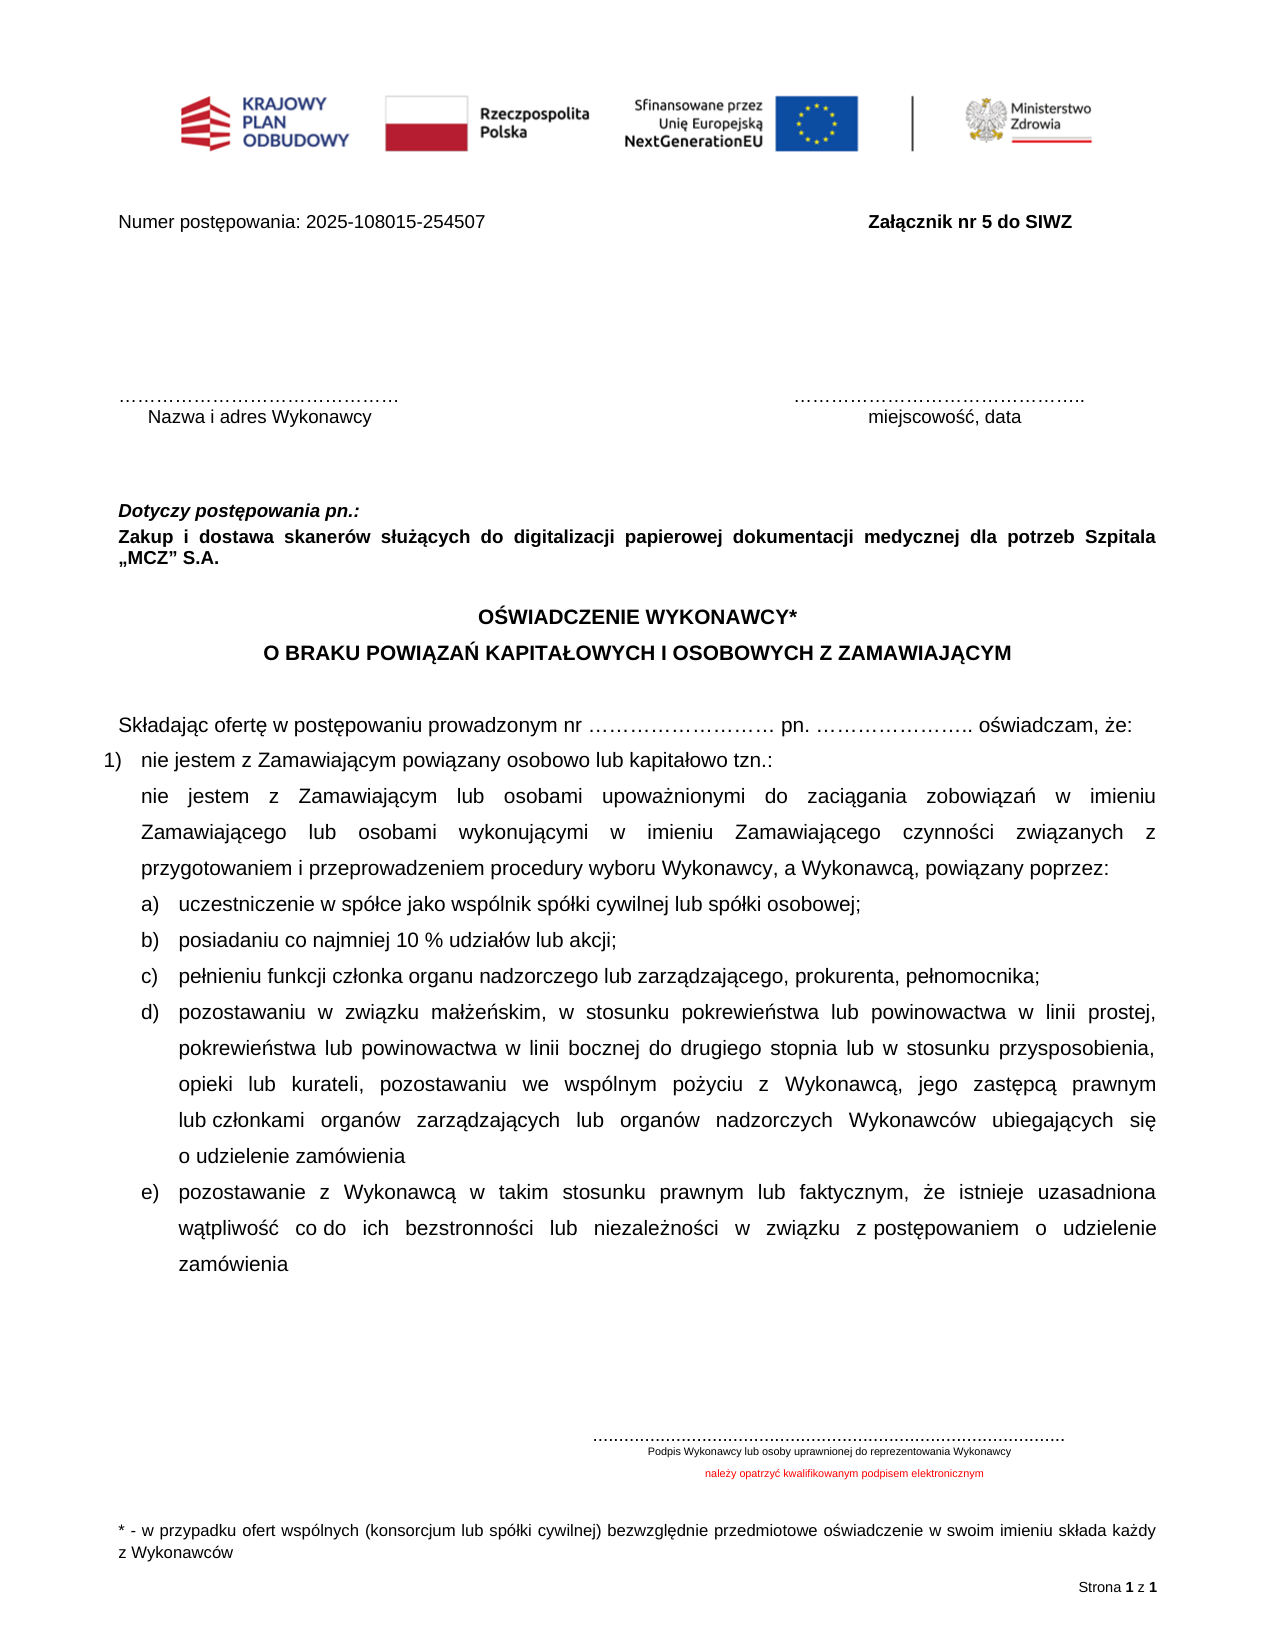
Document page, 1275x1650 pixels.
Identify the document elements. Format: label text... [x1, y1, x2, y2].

text Nazwa i adres Wykonawcy miejscowość, data [118, 406, 1157, 428]
list posiadaniu co najmniej 10 % udziałów lub akcji; [141, 928, 1157, 952]
text OŚWIADCZENIE WYKONAWCY* [118, 604, 1157, 628]
text Podpis Wykonawcy lub osoby uprawnionej do reprezentowania Wykonawcy [502, 1445, 1157, 1467]
list uczestniczenie w spółce jako wspólnik spółki cywilnej lub spółki osobowej; [141, 892, 1157, 916]
list pozostawanie z Wykonawcą w takim stosunku prawnym lub faktycznym, że istnieje uzasadniona wątpliwość co do ich bezstronności lub niezależności w związku z postępowaniem o udzielenie zamówienia [141, 1179, 1157, 1275]
list pełnieniu funkcji członka organu nadzorczego lub zarządzającego, prokurenta, pełnomocnika; [141, 964, 1157, 988]
list nie jestem z Zamawiającym powiązany osobowo lub kapitałowo tzn.: [103, 748, 1157, 772]
text ……………………………………… ……………………………………….. [118, 385, 1157, 406]
list pozostawaniu w związku małżeńskim, w stosunku pokrewieństwa lub powinowactwa w linii prostej, pokrewieństwa lub powinowactwa w linii bocznej do drugiego stopnia lub w stosunku przysposobienia, opieki lub kurateli, pozostawaniu we wspólnym pożyciu z Wykonawcą, jego zastępcą prawnym lub członkami organów zarządzających lub organów nadzorczych Wykonawców ubiegających się o udzielenie zamówienia [141, 1000, 1157, 1168]
text * - w przypadku ofert wspólnych (konsorcjum lub spółki cywilnej) bezwzględnie przedmiotowe oświadczenie w swoim imieniu składa każdy z Wykonawców [118, 1521, 1157, 1562]
text należy opatrzyć kwalifikowanym podpisem elektronicznym [502, 1467, 1186, 1488]
text O BRAKU POWIĄZAŃ KAPITAŁOWYCH I OSOBOWYCH Z ZAMAWIAJĄCYM [118, 641, 1157, 664]
text Składając ofertę w postępowaniu prowadzonym nr ……………………… pn. ………………….. oświadczam, że: [118, 712, 1157, 736]
text nie jestem z Zamawiającym lub osobami upoważnionymi do zaciągania zobowiązań w imieniu Zamawiającego lub osobami wykonującymi w imieniu Zamawiającego czynności związanych z przygotowaniem i przeprowadzeniem procedury wyboru Wykonawcy, a Wykonawcą, powiązany poprzez: [141, 784, 1157, 880]
text Zakup i dostawa skanerów służących do digitalizacji papierowej dokumentacji medycznej dla potrzeb Szpitala „MCZ” S.A. [118, 526, 1157, 569]
text ........................................................................................... [502, 1424, 1157, 1445]
text Dotyczy postępowania pn.: [118, 500, 1157, 521]
picture [164, 73, 1111, 168]
